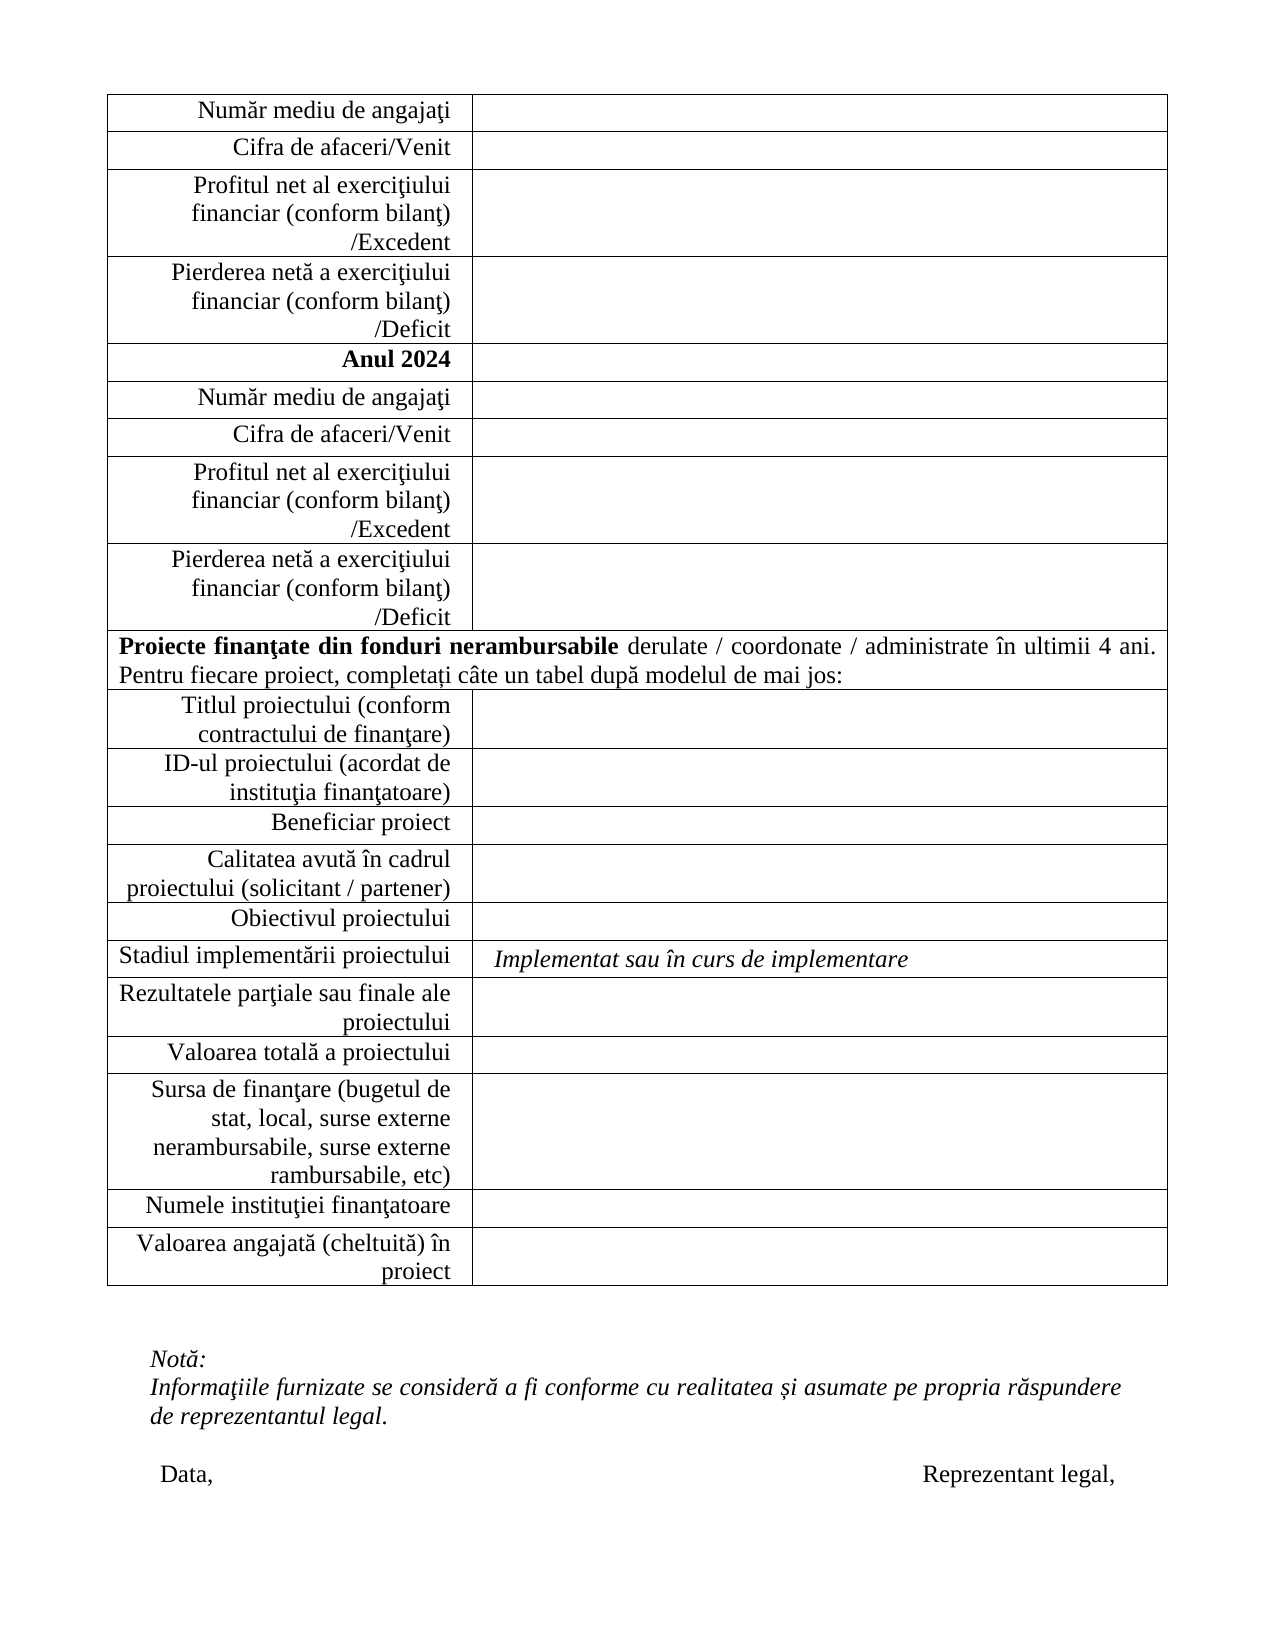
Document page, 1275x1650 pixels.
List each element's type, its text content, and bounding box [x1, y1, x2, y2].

table_cell Valoarea totală a proiectului [108, 1037, 472, 1073]
table_cell Anul 2024 [108, 344, 472, 381]
table_cell Implementat sau în curs de implementare [473, 941, 1167, 977]
table_cell [473, 419, 1167, 456]
table_cell [473, 344, 1167, 381]
table_cell [473, 1228, 1167, 1285]
table_cell Pierderea netă a exerciţiului financiar (conform bilanţ) /Deficit [108, 544, 472, 630]
table_cell Rezultatele parţiale sau finale ale proiectului [108, 978, 472, 1036]
table_cell [473, 382, 1167, 418]
table_cell Cifra de afaceri/Venit [108, 419, 472, 456]
table_cell Numele instituţiei finanţatoare [108, 1190, 472, 1227]
table_cell Calitatea avută în cadrul proiectului (solicitant / partener) [108, 845, 472, 902]
table_cell [473, 903, 1167, 939]
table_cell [108, 170, 472, 256]
table_cell [473, 457, 1167, 543]
table_cell [473, 690, 1167, 747]
table_cell Stadiul implementării proiectului [108, 941, 472, 977]
table_cell [473, 1190, 1167, 1227]
table_cell Obiectivul proiectului [108, 903, 472, 939]
table_cell Profitul net al exerciţiului financiar (conform bilanţ) /Excedent [108, 457, 472, 543]
table_cell [473, 544, 1167, 630]
table_cell [473, 845, 1167, 902]
table_cell Pierderea netă a exerciţiului financiar (conform bilanţ) /Deficit [108, 257, 472, 343]
table_cell Număr mediu de angajaţi [108, 382, 472, 418]
table_cell [473, 95, 1167, 131]
table_cell Proiecte finanţate din fonduri nerambursabile derulate / coordonate / administrate în ultimii 4 ani. Pentru fiecare proiect, completați câte un tabel după modelul de mai jos: [108, 631, 1167, 689]
table_cell Număr mediu de angajaţi [108, 95, 472, 131]
table_cell [473, 807, 1167, 843]
table_cell ID-ul proiectului (acordat de instituţia finanţatoare) [108, 749, 472, 806]
table_cell [473, 132, 1167, 169]
table_cell [473, 749, 1167, 806]
table_cell [473, 257, 1167, 343]
table_cell [473, 1037, 1167, 1073]
text Data, Reprezentant legal, [150, 1459, 1125, 1487]
table_cell Cifra de afaceri/Venit [108, 132, 472, 169]
table_cell Titlul proiectului (conform contractului de finanţare) [108, 690, 472, 747]
table_cell Beneficiar proiect [108, 807, 472, 843]
table_cell [473, 170, 1167, 256]
text Notă: [150, 1344, 1125, 1372]
text Informaţiile furnizate se consideră a fi conforme cu realitatea și asumate pe propria răspundere de reprezentantul legal. [150, 1372, 1125, 1430]
table_cell Valoarea angajată (cheltuită) în proiect [108, 1228, 472, 1285]
table_cell [473, 1074, 1167, 1189]
table_cell [473, 978, 1167, 1036]
table_cell Sursa de finanţare (bugetul de stat, local, surse externe nerambursabile, surse externe rambursabile, etc) [108, 1074, 472, 1189]
